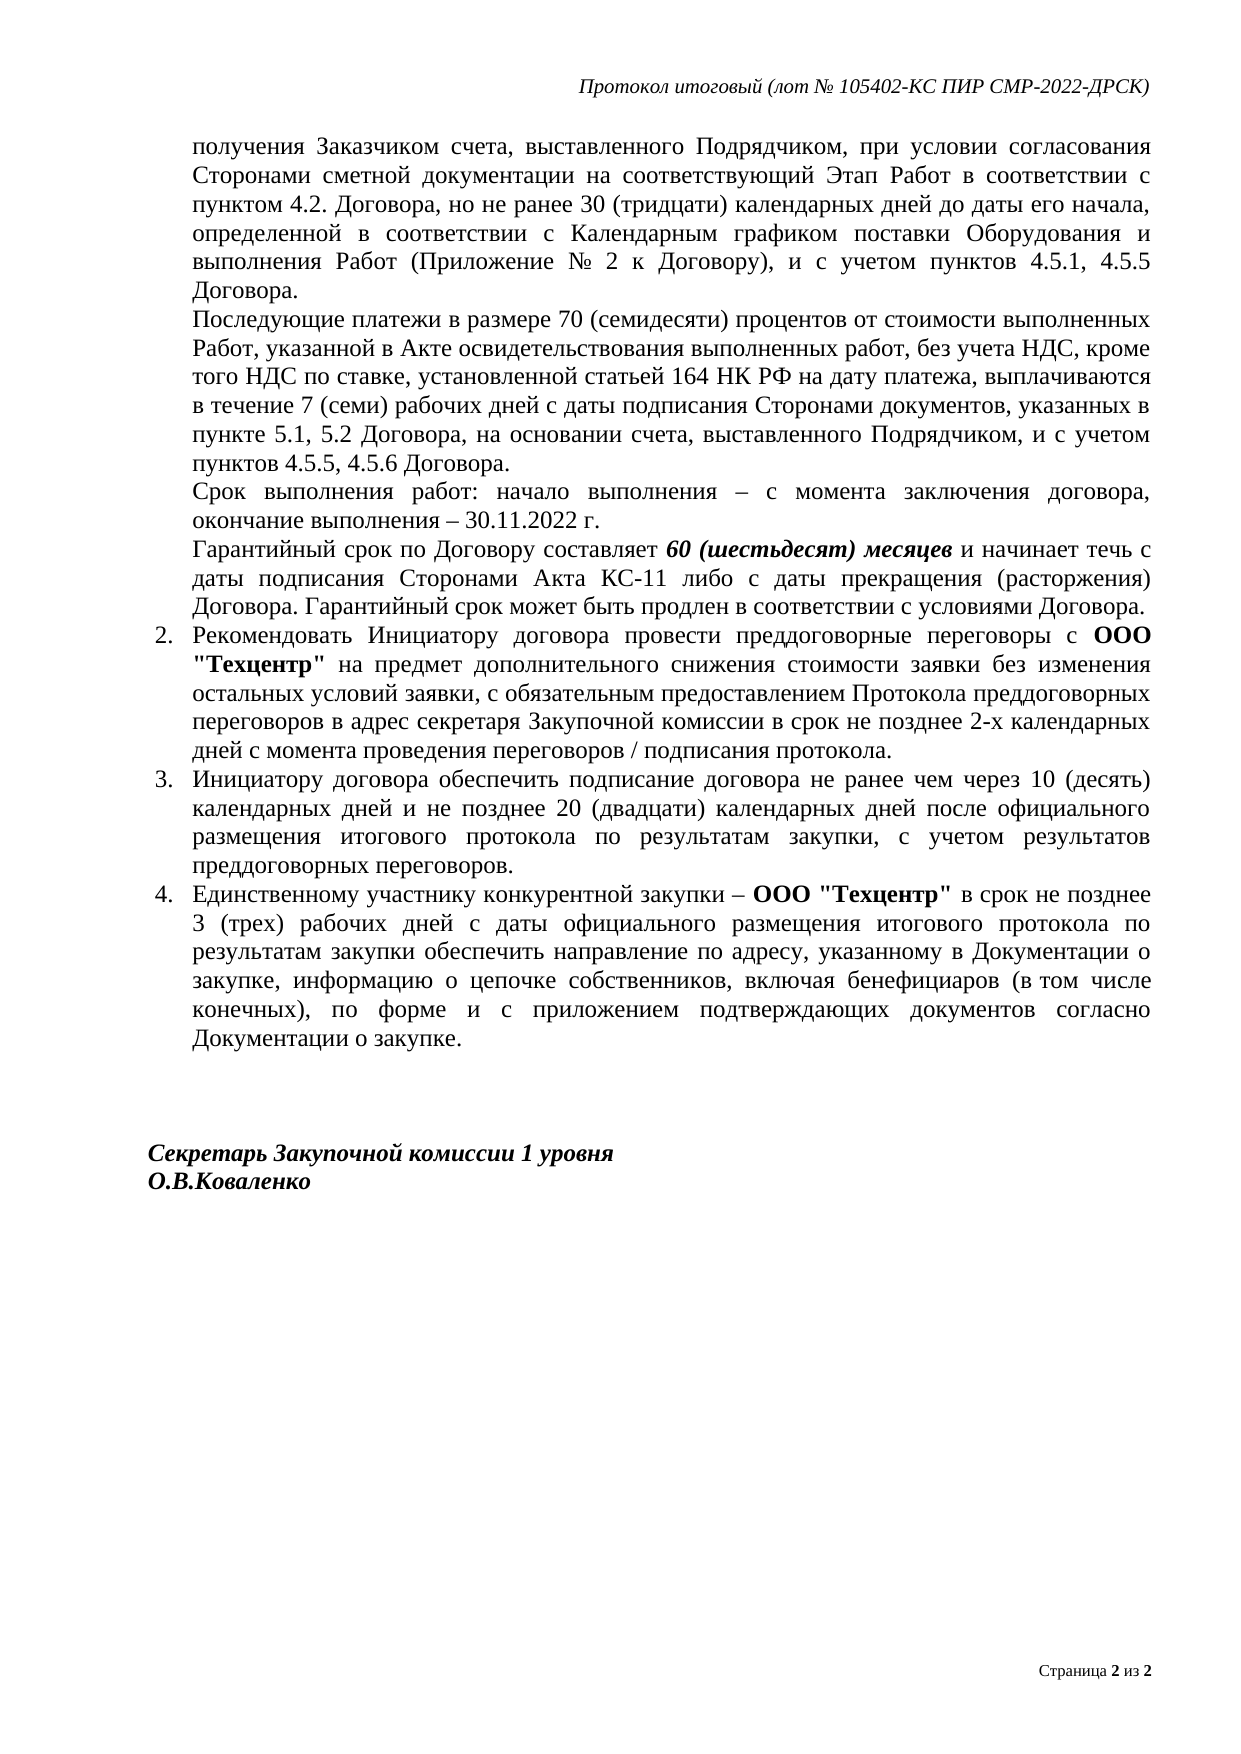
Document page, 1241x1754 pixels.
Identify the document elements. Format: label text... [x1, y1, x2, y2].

text Срок выполнения работ: начало выполнения – с момента заключения договора, окончание выполнения – 30.11.2022 г. [192, 476, 1152, 534]
text Гарантийный срок по Договору составляет 60 (шестьдесят) месяцев и начинает течь с даты подписания Сторонами Акта КС-11 либо с даты прекращения (расторжения) Договора. Гарантийный срок может быть продлен в соответствии с условиями Договора. [192, 534, 1152, 620]
list Инициатору договора обеспечить подписание договора не ранее чем через 10 (десять) календарных дней и не позднее 20 (двадцати) календарных дней после официального размещения итогового протокола по результатам закупки, с учетом результатов преддоговорных переговоров. [154, 764, 1152, 879]
text Последующие платежи в размере 70 (семидесяти) процентов от стоимости выполненных Работ, указанной в Акте освидетельствования выполненных работ, без учета НДС, кроме того НДС по ставке, установленной статьей 164 НК РФ на дату платежа, выплачиваются в течение 7 (семи) рабочих дней с даты подписания Сторонами документов, указанных в пункте 5.1, 5.2 Договора, на основании счета, выставленного Подрядчиком, и с учетом пунктов 4.5.5, 4.5.6 Договора. [192, 304, 1152, 476]
text Секретарь Закупочной комиссии 1 уровня О.В.Коваленко [148, 1138, 1152, 1195]
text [192, 131, 1152, 304]
list Единственному участнику конкурентной закупки – ООО "Техцентр" в срок не позднее 3 (трех) рабочих дней с даты официального размещения итогового протокола по результатам закупки обеспечить направление по адресу, указанному в Документации о закупке, информацию о цепочке собственников, включая бенефициаров (в том числе конечных), по форме и с приложением подтверждающих документов согласно Документации о закупке. [154, 879, 1152, 1051]
list Рекомендовать Инициатору договора провести преддоговорные переговоры с ООО "Техцентр" на предмет дополнительного снижения стоимости заявки без изменения остальных условий заявки, с обязательным предоставлением Протокола преддоговорных переговоров в адрес секретаря Закупочной комиссии в срок не позднее 2-х календарных дней с момента проведения переговоров / подписания протокола. [154, 620, 1152, 764]
